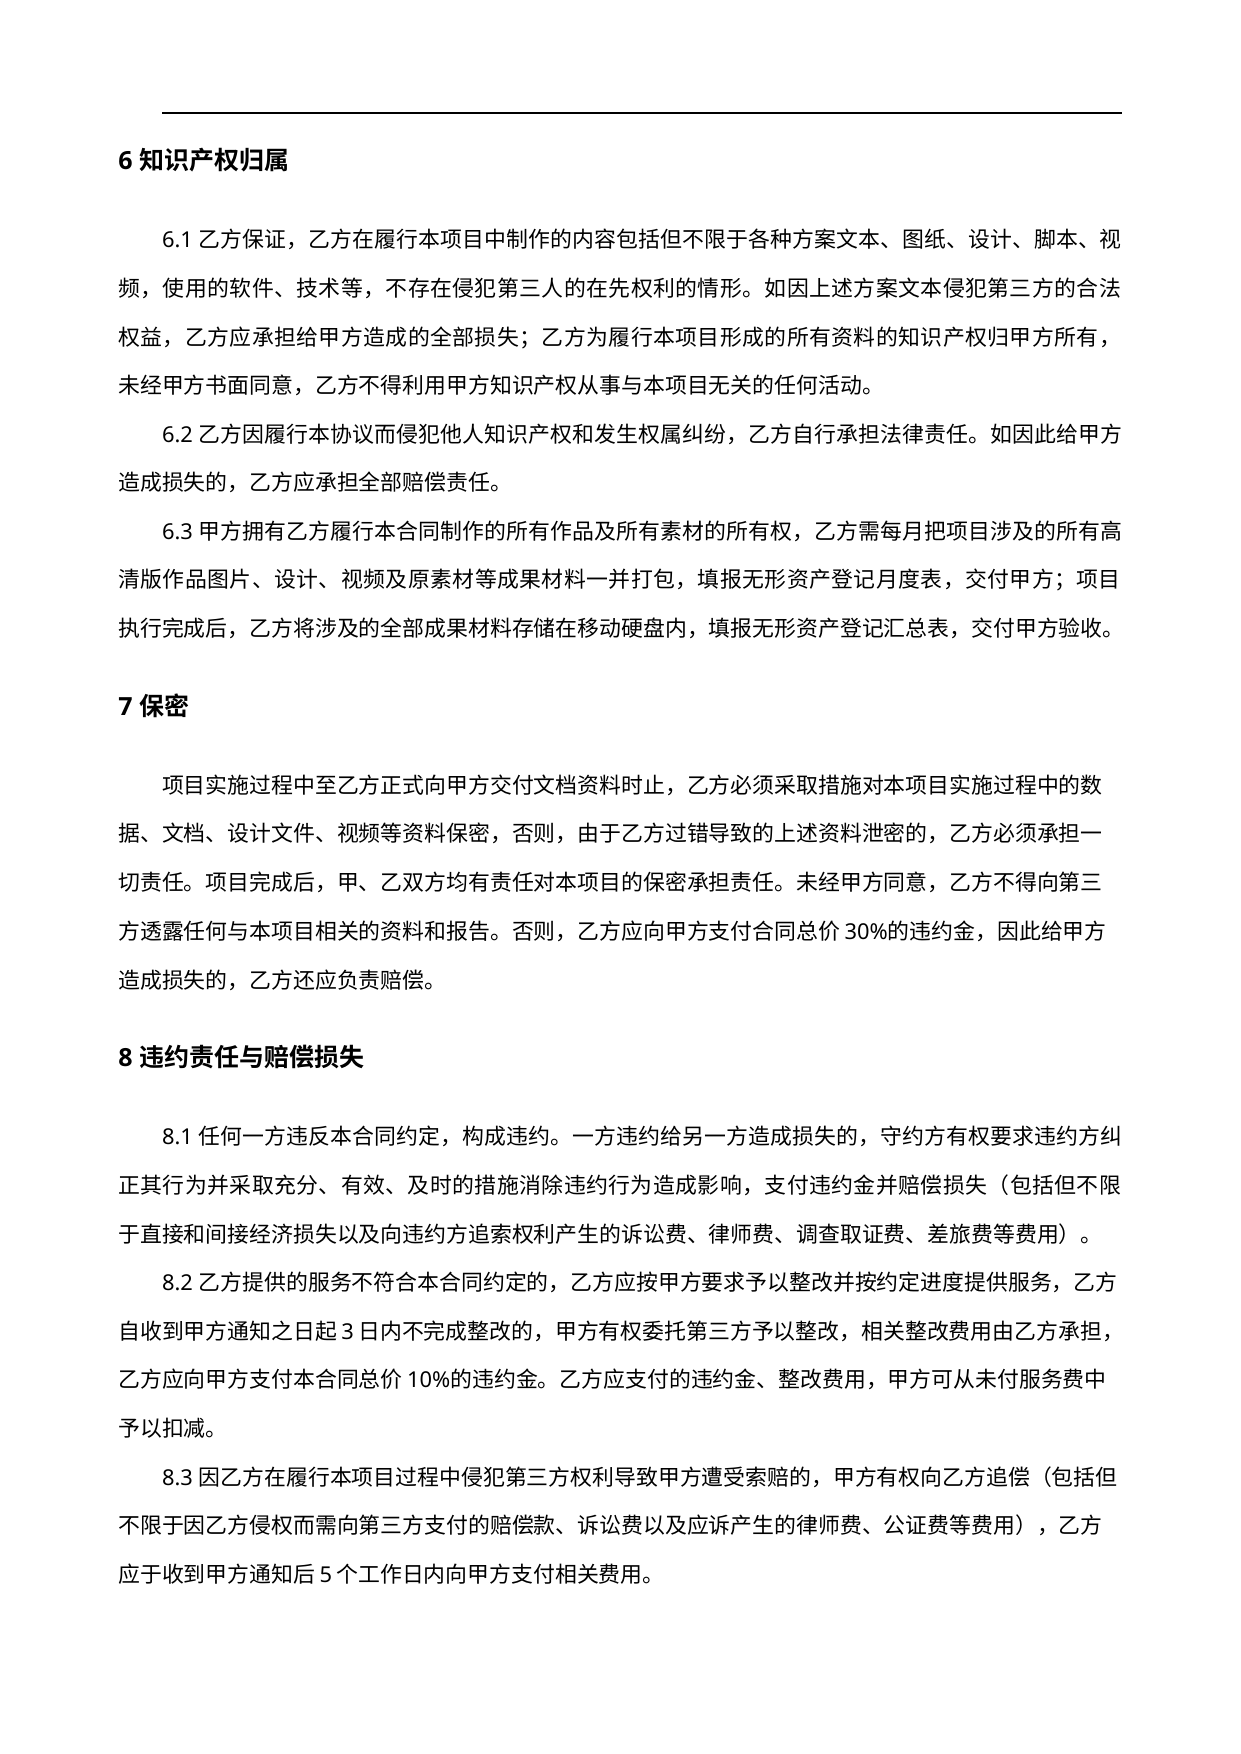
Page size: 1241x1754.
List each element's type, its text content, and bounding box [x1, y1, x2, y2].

subtitle 7 保密 [118, 672, 1122, 737]
subtitle 6 知识产权归属 [118, 126, 1122, 191]
subtitle 8 违约责任与赔偿损失 [118, 1023, 1122, 1088]
text 8.3 因乙方在履行本项目过程中侵犯第三方权利导致甲方遭受索赔的，甲方有权向乙方追偿（包括但不限于因乙方侵权而需向第三方支付的赔偿款、诉讼费以及应诉产生的律师费、公证费等费用），乙方应于收到甲方通知后5个工作日内向甲方支付相关费用。 [118, 1459, 1122, 1589]
text 8.2 乙方提供的服务不符合本合同约定的，乙方应按甲方要求予以整改并按约定进度提供服务，乙方自收到甲方通知之日起3日内不完成整改的，甲方有权委托第三方予以整改，相关整改费用由乙方承担，乙方应向甲方支付本合同总价10%的违约金。乙方应支付的违约金、整改费用，甲方可从未付服务费中予以扣减。 [118, 1264, 1122, 1443]
text 8.1 任何一方违反本合同约定，构成违约。一方违约给另一方造成损失的，守约方有权要求违约方纠正其行为并采取充分、有效、及时的措施消除违约行为造成影响，支付违约金并赔偿损失（包括但不限于直接和间接经济损失以及向违约方追索权利产生的诉讼费、律师费、调查取证费、差旅费等费用）。 [118, 1119, 1122, 1249]
text 项目实施过程中至乙方正式向甲方交付文档资料时止，乙方必须采取措施对本项目实施过程中的数据、文档、设计文件、视频等资料保密，否则，由于乙方过错导致的上述资料泄密的，乙方必须承担一切责任。项目完成后，甲、乙双方均有责任对本项目的保密承担责任。未经甲方同意，乙方不得向第三方透露任何与本项目相关的资料和报告。否则，乙方应向甲方支付合同总价30%的违约金，因此给甲方造成损失的，乙方还应负责赔偿。 [118, 767, 1122, 995]
text 6.3 甲方拥有乙方履行本合同制作的所有作品及所有素材的所有权，乙方需每月把项目涉及的所有高清版作品图片、设计、视频及原素材等成果材料一并打包，填报无形资产登记月度表，交付甲方；项目执行完成后，乙方将涉及的全部成果材料存储在移动硬盘内，填报无形资产登记汇总表，交付甲方验收。 [118, 513, 1122, 643]
text 6.1 乙方保证，乙方在履行本项目中制作的内容包括但不限于各种方案文本、图纸、设计、脚本、视频，使用的软件、技术等，不存在侵犯第三人的在先权利的情形。如因上述方案文本侵犯第三方的合法权益，乙方应承担给甲方造成的全部损失；乙方为履行本项目形成的所有资料的知识产权归甲方所有，未经甲方书面同意，乙方不得利用甲方知识产权从事与本项目无关的任何活动。 [118, 222, 1122, 400]
text 6.2 乙方因履行本协议而侵犯他人知识产权和发生权属纠纷，乙方自行承担法律责任。如因此给甲方造成损失的，乙方应承担全部赔偿责任。 [118, 416, 1122, 497]
